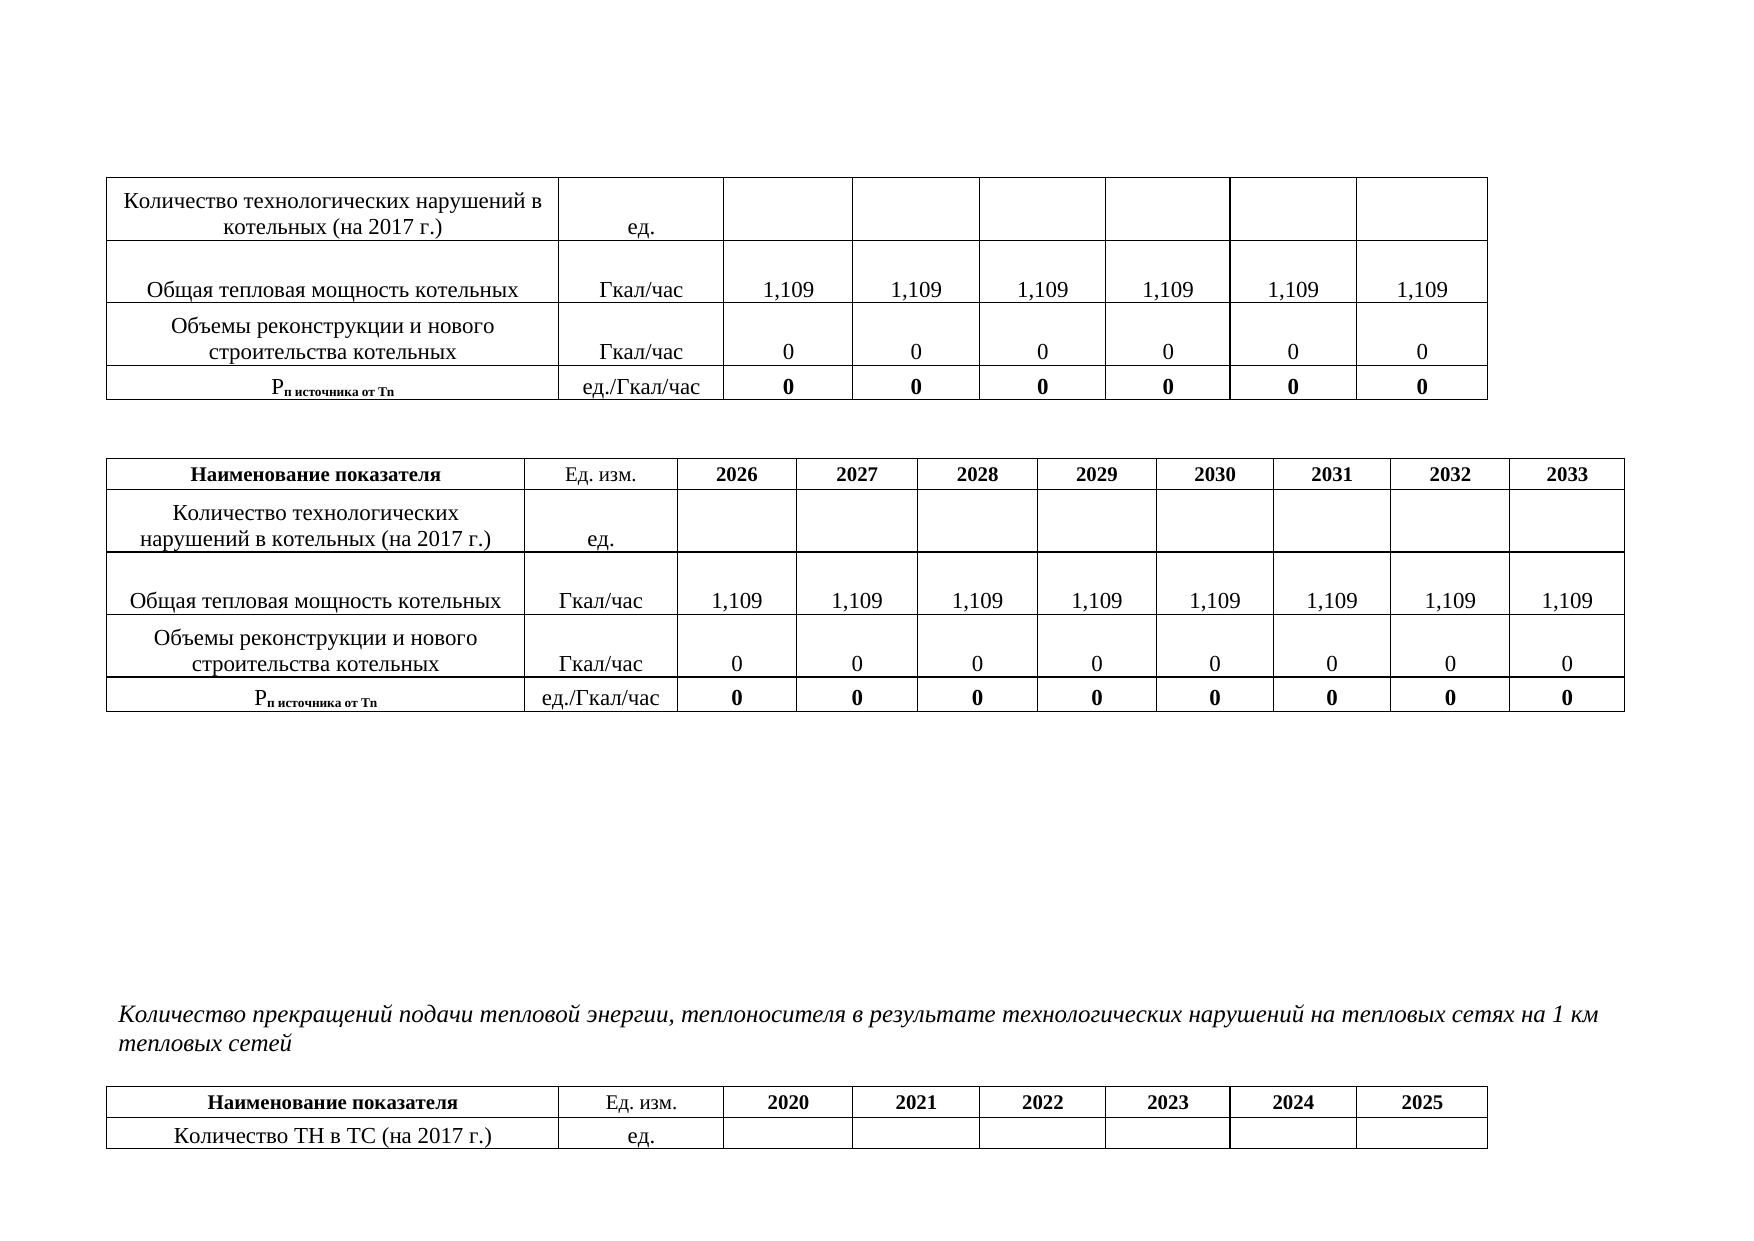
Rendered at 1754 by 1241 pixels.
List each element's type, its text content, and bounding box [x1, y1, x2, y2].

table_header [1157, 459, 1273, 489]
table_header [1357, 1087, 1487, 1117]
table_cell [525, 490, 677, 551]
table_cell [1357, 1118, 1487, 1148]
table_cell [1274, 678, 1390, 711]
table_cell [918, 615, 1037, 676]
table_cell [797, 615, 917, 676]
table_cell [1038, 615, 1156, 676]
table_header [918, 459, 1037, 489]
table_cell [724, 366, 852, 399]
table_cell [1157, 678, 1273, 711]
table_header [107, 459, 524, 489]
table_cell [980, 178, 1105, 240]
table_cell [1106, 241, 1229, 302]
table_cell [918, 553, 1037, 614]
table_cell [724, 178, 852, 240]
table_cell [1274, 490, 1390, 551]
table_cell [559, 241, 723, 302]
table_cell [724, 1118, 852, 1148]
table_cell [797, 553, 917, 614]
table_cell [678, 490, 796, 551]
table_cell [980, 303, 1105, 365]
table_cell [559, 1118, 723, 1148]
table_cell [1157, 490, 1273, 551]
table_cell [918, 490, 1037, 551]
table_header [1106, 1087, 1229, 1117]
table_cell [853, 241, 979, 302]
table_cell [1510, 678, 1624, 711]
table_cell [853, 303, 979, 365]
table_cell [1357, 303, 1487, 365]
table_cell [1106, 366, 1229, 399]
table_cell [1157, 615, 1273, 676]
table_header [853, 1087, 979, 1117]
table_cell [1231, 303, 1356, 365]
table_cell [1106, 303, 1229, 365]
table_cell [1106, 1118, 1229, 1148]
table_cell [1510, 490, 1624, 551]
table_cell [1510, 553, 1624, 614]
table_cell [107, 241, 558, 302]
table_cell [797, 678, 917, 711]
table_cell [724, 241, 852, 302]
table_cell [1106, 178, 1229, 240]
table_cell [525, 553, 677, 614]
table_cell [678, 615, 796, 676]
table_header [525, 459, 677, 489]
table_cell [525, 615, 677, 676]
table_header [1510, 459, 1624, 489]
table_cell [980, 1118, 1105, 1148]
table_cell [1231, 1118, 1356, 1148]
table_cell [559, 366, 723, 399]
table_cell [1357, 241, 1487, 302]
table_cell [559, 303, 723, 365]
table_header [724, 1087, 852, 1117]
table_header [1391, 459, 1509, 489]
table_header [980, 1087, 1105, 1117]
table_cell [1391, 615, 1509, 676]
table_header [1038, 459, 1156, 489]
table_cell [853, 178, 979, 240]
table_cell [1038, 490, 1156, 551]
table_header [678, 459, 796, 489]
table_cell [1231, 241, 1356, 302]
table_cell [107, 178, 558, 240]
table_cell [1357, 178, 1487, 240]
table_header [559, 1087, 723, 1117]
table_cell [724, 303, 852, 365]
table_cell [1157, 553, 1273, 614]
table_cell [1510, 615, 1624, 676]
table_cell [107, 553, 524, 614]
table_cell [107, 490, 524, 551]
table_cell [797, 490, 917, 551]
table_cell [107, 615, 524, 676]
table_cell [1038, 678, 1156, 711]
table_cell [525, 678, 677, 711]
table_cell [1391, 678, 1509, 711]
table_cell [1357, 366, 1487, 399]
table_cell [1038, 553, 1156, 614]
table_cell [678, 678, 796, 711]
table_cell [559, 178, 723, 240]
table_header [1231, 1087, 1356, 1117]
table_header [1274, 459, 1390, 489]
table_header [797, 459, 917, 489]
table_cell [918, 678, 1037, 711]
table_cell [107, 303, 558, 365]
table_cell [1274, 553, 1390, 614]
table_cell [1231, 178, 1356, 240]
text Количество прекращений подачи тепловой энергии, теплоносителя в результате технологических нарушений на тепловых сетях на 1 км тепловых сетей [118, 999, 1636, 1057]
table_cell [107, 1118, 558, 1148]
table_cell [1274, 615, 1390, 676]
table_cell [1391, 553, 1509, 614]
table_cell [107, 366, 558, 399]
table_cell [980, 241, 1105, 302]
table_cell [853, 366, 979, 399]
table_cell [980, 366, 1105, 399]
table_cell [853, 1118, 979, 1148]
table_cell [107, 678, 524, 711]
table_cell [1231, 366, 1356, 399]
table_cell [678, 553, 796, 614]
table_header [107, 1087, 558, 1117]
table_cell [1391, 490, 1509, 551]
